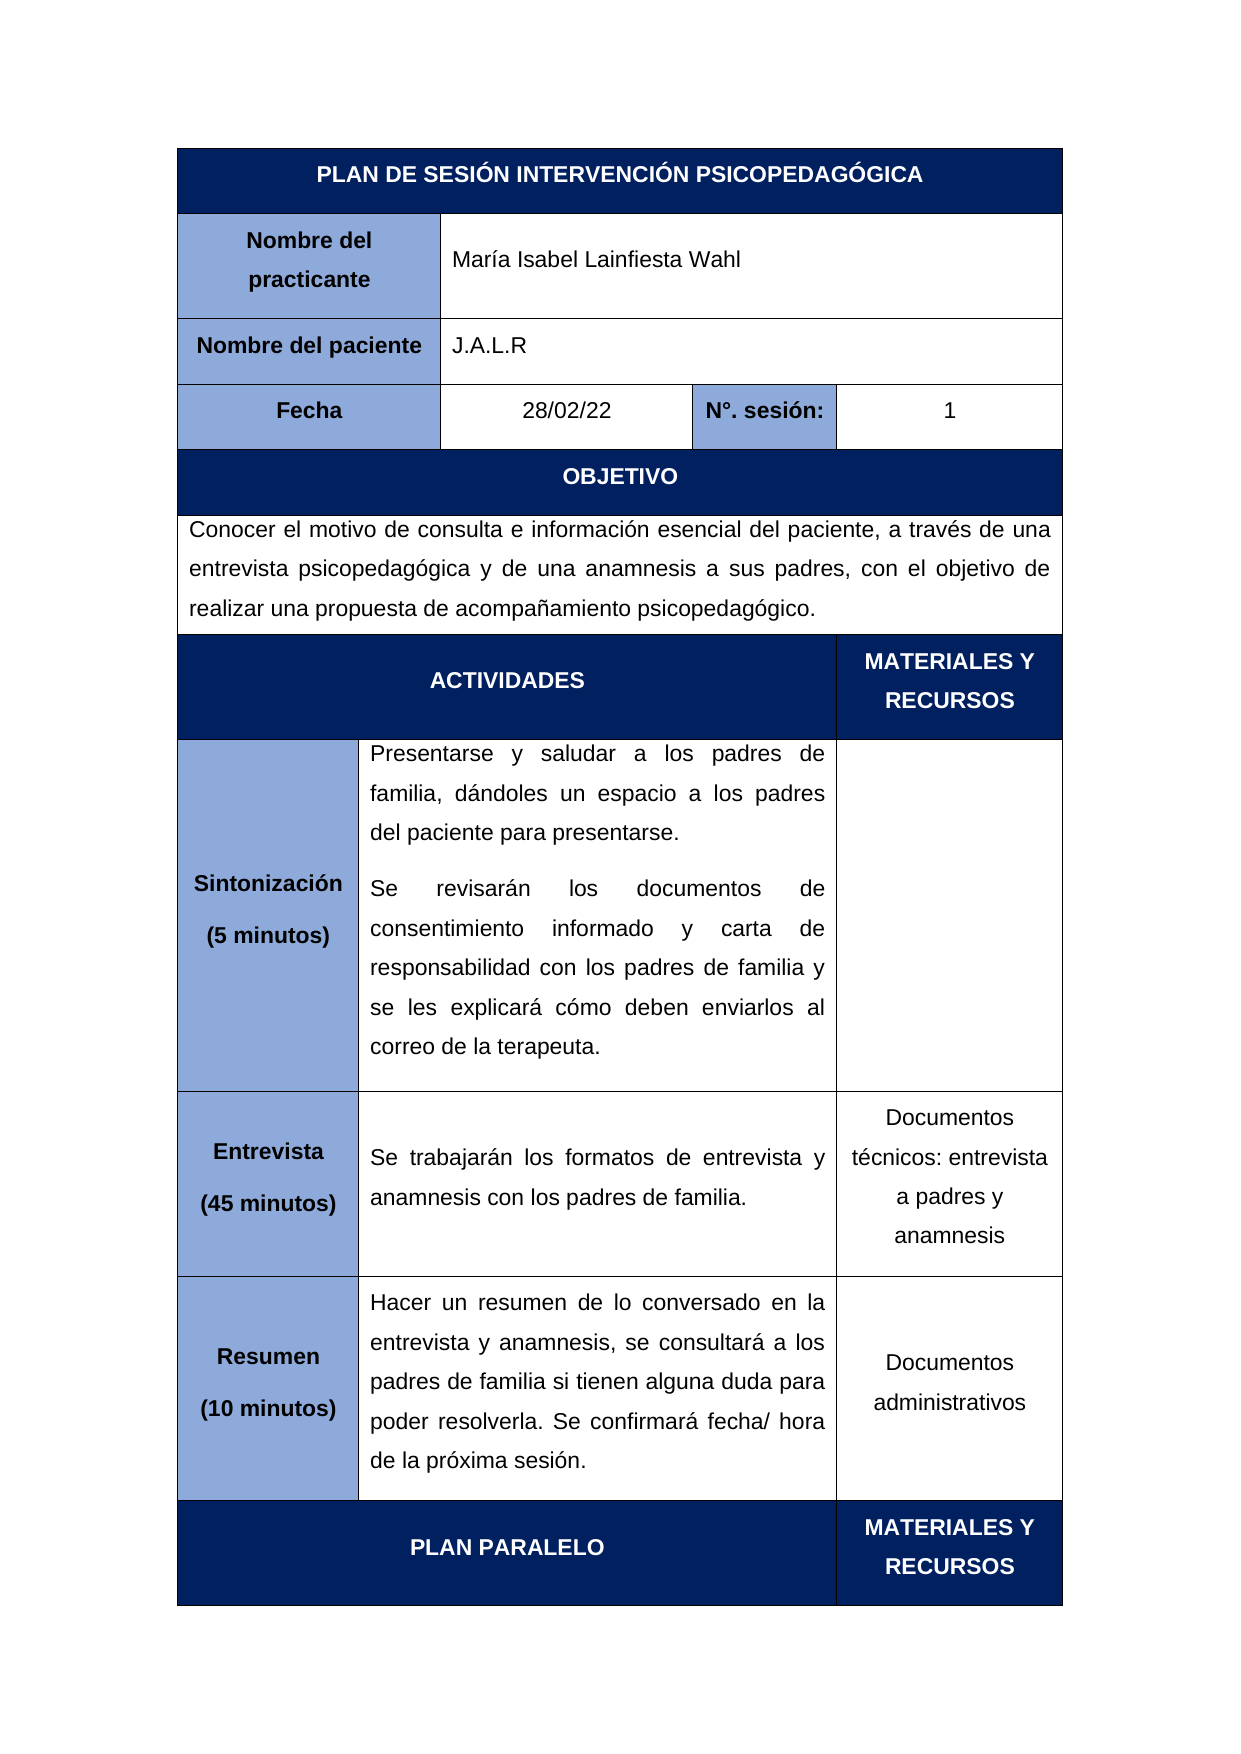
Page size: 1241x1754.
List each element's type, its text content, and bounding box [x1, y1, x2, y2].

table_cell Conocer el motivo de consulta e información esencial del paciente, a través de una entrevista psicopedagógica y de una anamnesis a sus padres, con el objetivo de realizar una propuesta de acompañamiento psicopedagógico. [178, 516, 1062, 634]
table_header PLAN DE SESIÓN INTERVENCIÓN PSICOPEDAGÓGICA [178, 149, 1062, 213]
table_cell María Isabel Lainfiesta Wahl [441, 214, 1062, 318]
table_cell Hacer un resumen de lo conversado en la entrevista y anamnesis, se consultará a los padres de familia si tienen alguna duda para poder resolverla. Se confirmará fecha/ hora de la próxima sesión. [359, 1277, 836, 1500]
table_cell Entrevista (45 minutos) [178, 1092, 358, 1276]
table_cell Se trabajarán los formatos de entrevista y anamnesis con los padres de familia. [359, 1092, 836, 1276]
table_cell Fecha [178, 385, 440, 449]
table_cell J.A.L.R [441, 319, 1062, 384]
table_cell Documentos administrativos [837, 1277, 1062, 1500]
table_cell Resumen (10 minutos) [178, 1277, 358, 1500]
table_cell Documentos técnicos: entrevista a padres y anamnesis [837, 1092, 1062, 1276]
table_cell OBJETIVO [178, 450, 1062, 515]
table_cell ACTIVIDADES [178, 635, 836, 739]
table_cell N°. sesión: [693, 385, 836, 449]
table_cell MATERIALES Y RECURSOS [837, 635, 1062, 739]
table_cell MATERIALES Y RECURSOS [837, 1501, 1062, 1605]
table_cell PLAN PARALELO [178, 1501, 836, 1605]
table_cell [837, 740, 1062, 1091]
table_cell Sintonización (5 minutos) [178, 740, 358, 1091]
table_cell 28/02/22 [441, 385, 692, 449]
table_cell Nombre del paciente [178, 319, 440, 384]
table_cell 1 [837, 385, 1062, 449]
table_cell Nombre del practicante [178, 214, 440, 318]
table_cell Presentarse y saludar a los padres de familia, dándoles un espacio a los padres del paciente para presentarse. Se revisarán los documentos de consentimiento informado y carta de responsabilidad con los padres de familia y se les explicará cómo deben enviarlos al correo de la terapeuta. [359, 740, 836, 1091]
